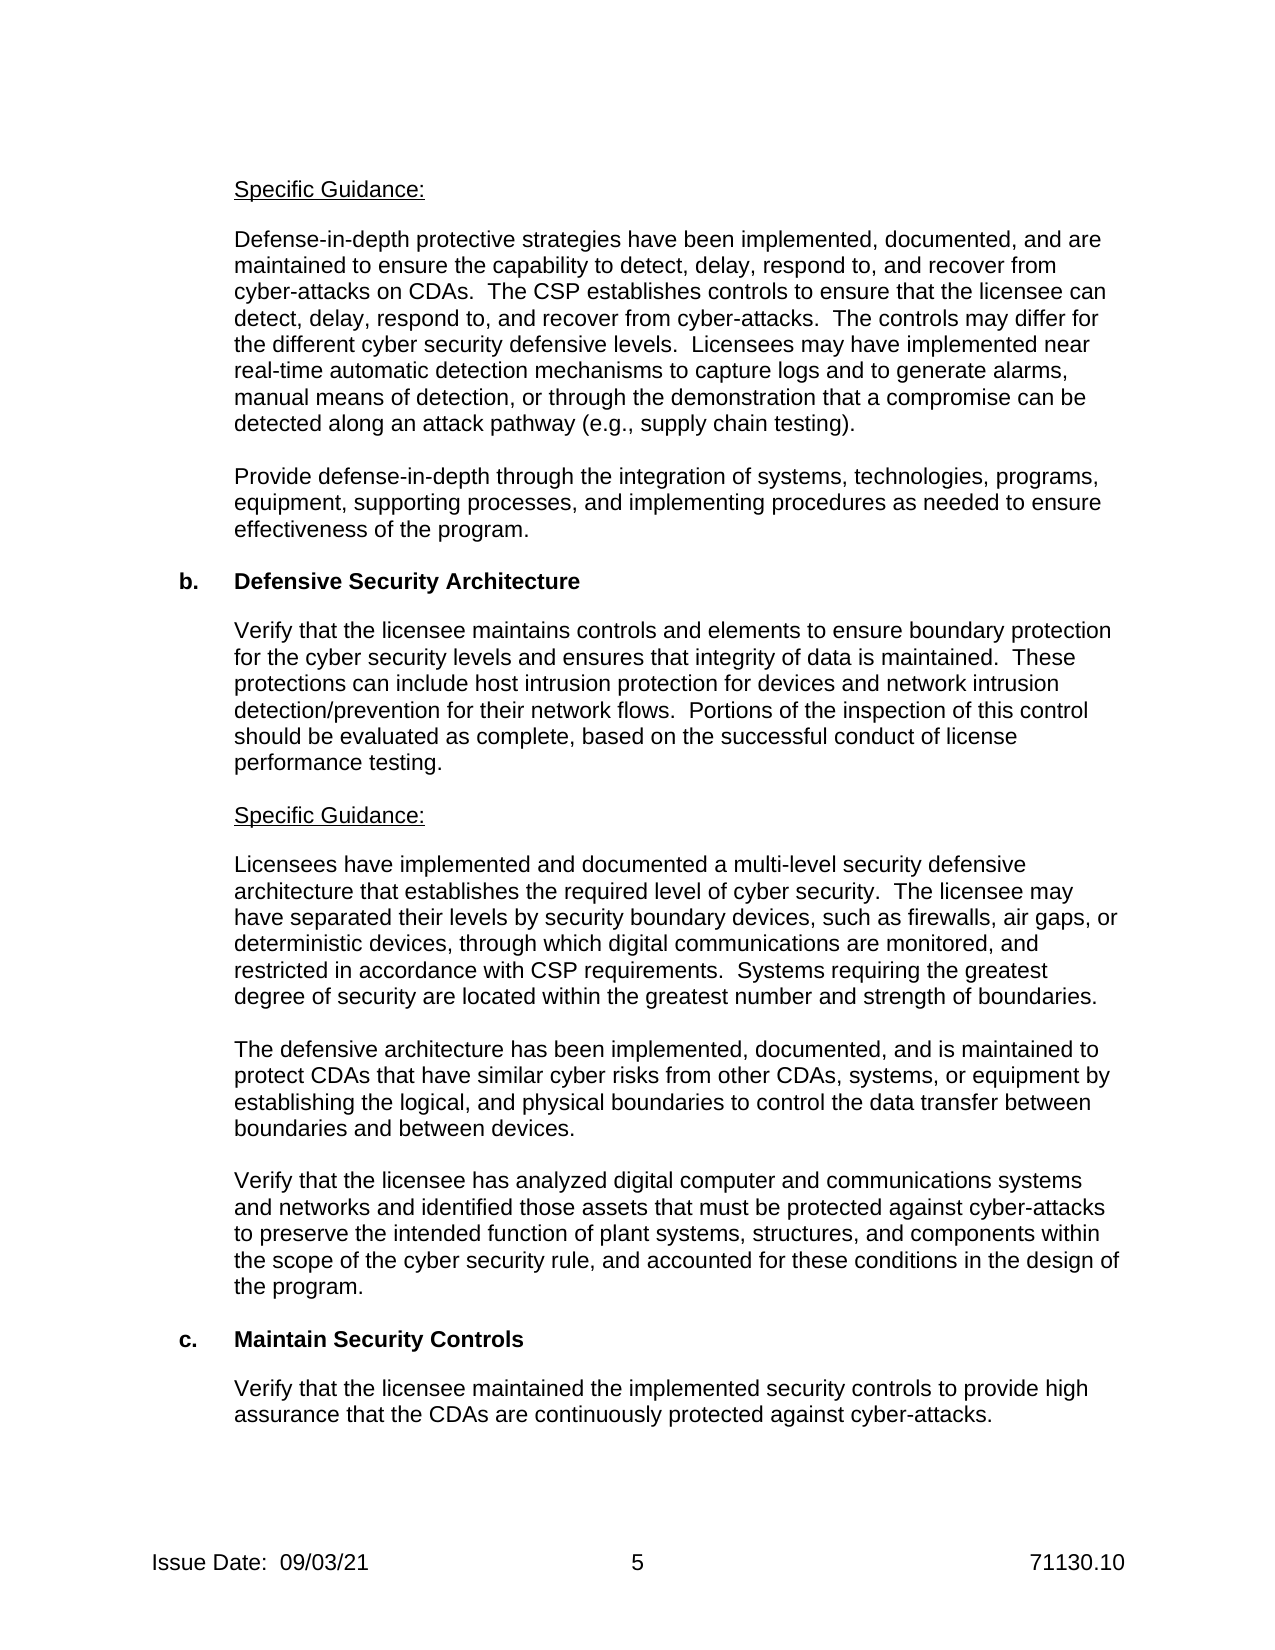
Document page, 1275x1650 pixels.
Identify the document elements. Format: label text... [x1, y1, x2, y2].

text Verify that the licensee maintained the implemented security controls to provide high assurance that the CDAs are continuously protected against cyber-attacks. [234, 1375, 1125, 1428]
text Provide defense-in-depth through the integration of systems, technologies, programs, equipment, supporting processes, and implementing procedures as needed to ensure effectiveness of the program. [234, 463, 1125, 542]
text Specific Guidance: [234, 802, 1125, 828]
list Maintain Security Controls [178, 1326, 1125, 1352]
text Specific Guidance: [234, 176, 1125, 203]
text Verify that the licensee has analyzed digital computer and communications systems and networks and identified those assets that must be protected against cyber-attacks to preserve the intended function of plant systems, structures, and components within the scope of the cyber security rule, and accounted for these conditions in the design of the program. [234, 1167, 1125, 1299]
text Verify that the licensee maintains controls and elements to ensure boundary protection for the cyber security levels and ensures that integrity of data is maintained. These protections can include host intrusion protection for devices and network intrusion detection/prevention for their network flows. Portions of the inspection of this control should be evaluated as complete, based on the successful conduct of license performance testing. [234, 617, 1125, 776]
list Defensive Security Architecture [178, 568, 1125, 594]
text Defense-in-depth protective strategies have been implemented, documented, and are maintained to ensure the capability to detect, delay, respond to, and recover from cyber-attacks on CDAs. The CSP establishes controls to ensure that the licensee can detect, delay, respond to, and recover from cyber-attacks. The controls may differ for the different cyber security defensive levels. Licensees may have implemented near real-time automatic detection mechanisms to capture logs and to generate alarms, manual means of detection, or through the demonstration that a compromise can be detected along an attack pathway (e.g., supply chain testing). [234, 226, 1125, 436]
text The defensive architecture has been implemented, documented, and is maintained to protect CDAs that have similar cyber risks from other CDAs, systems, or equipment by establishing the logical, and physical boundaries to control the data transfer between boundaries and between devices. [234, 1036, 1125, 1141]
text Licensees have implemented and documented a multi-level security defensive architecture that establishes the required level of cyber security. The licensee may have separated their levels by security boundary devices, such as firewalls, air gaps, or deterministic devices, through which digital communications are monitored, and restricted in accordance with CSP requirements. Systems requiring the greatest degree of security are located within the greatest number and strength of boundaries. [234, 851, 1125, 1009]
